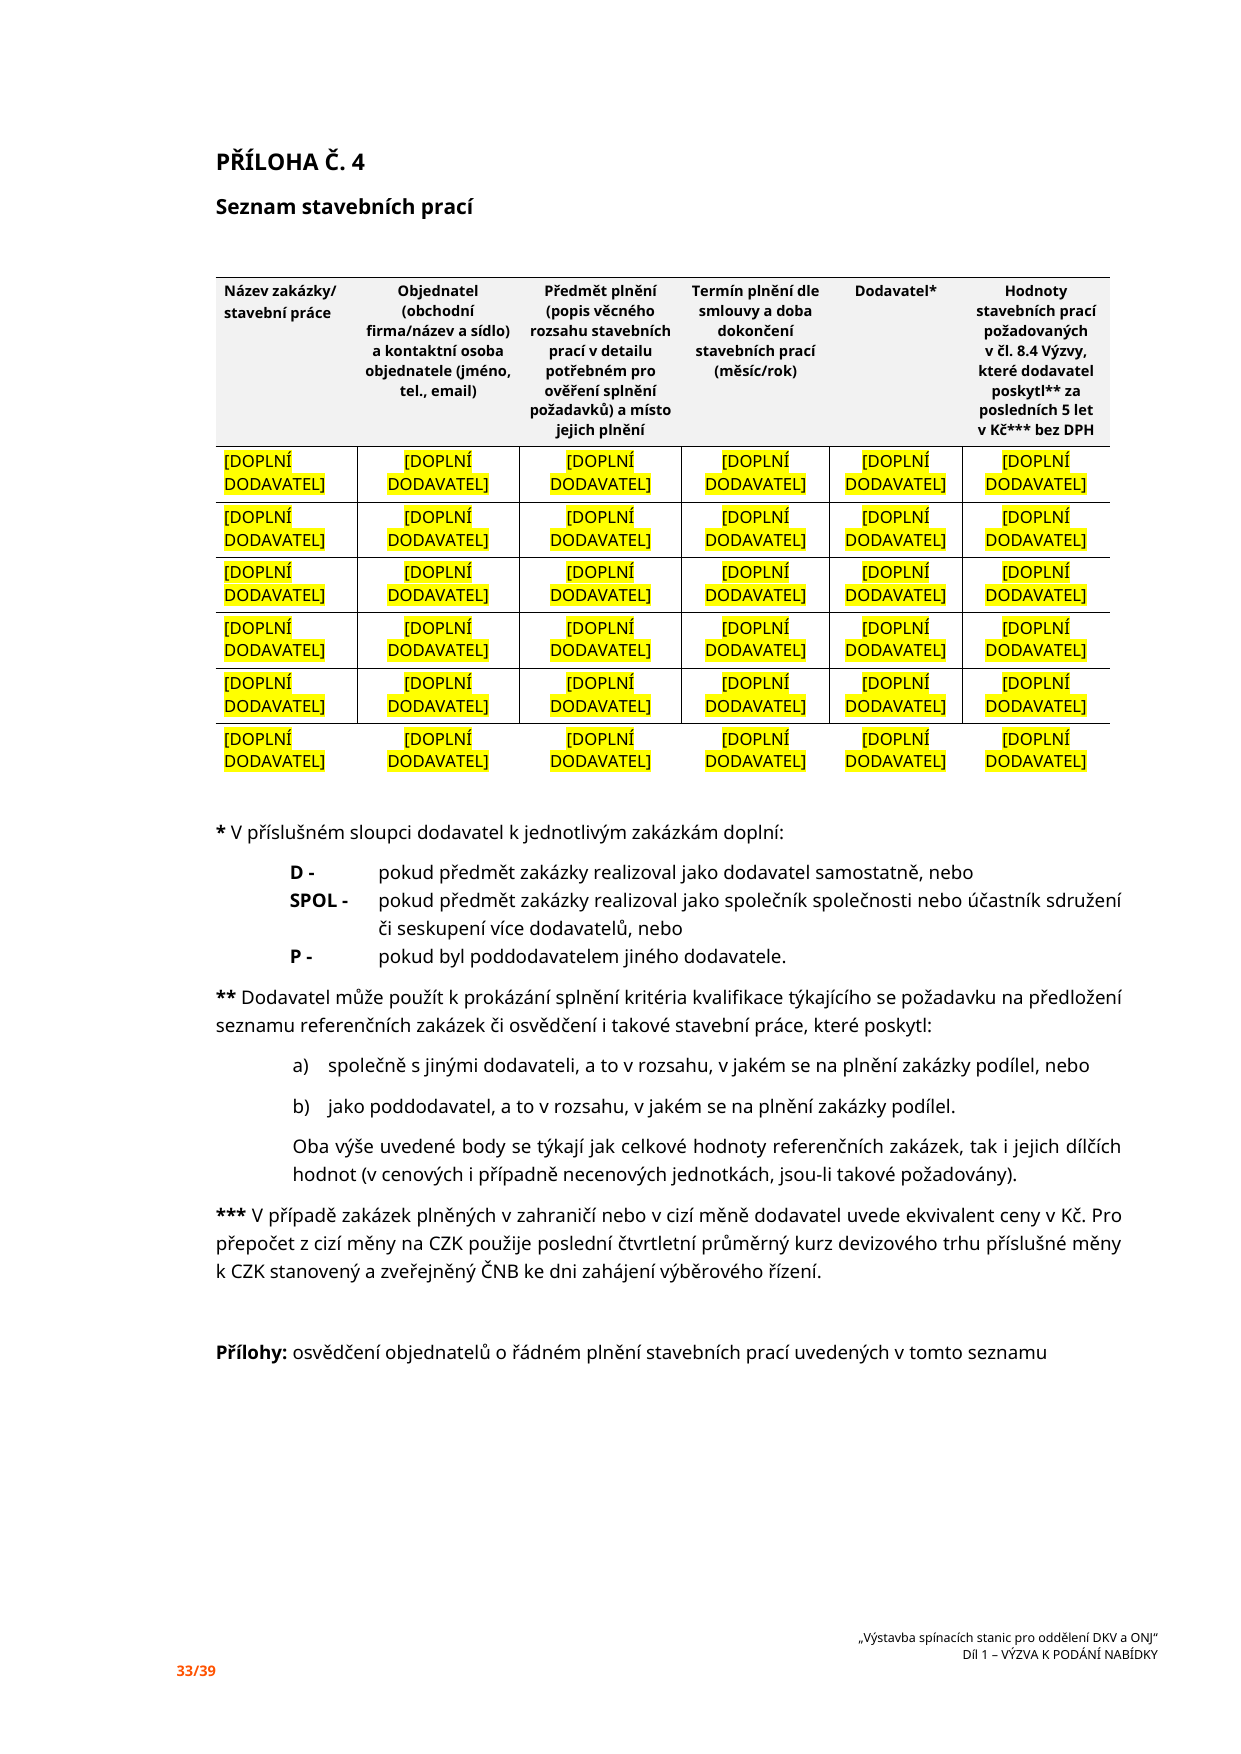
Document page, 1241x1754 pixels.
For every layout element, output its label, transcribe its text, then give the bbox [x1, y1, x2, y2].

table_cell [DOPLNÍ DODAVATEL] [216, 724, 357, 778]
table_header Objednatel (obchodní firma/název a sídlo) a kontaktní osoba objednatele (jméno, tel., email) [357, 278, 519, 446]
table_cell [DOPLNÍ DODAVATEL] [963, 558, 1110, 612]
text ** Dodavatel může použít k prokázání splnění kritéria kvalifikace týkajícího se požadavku na předložení seznamu referenčních zakázek či osvědčení i takové stavební práce, které poskytl: [216, 984, 1122, 1038]
text Seznam stavebních prací [216, 192, 1122, 221]
table_cell [DOPLNÍ DODAVATEL] [358, 503, 519, 557]
table_cell [DOPLNÍ DODAVATEL] [358, 447, 519, 501]
table_cell [DOPLNÍ DODAVATEL] [830, 447, 962, 501]
table_cell [DOPLNÍ DODAVATEL] [520, 447, 681, 501]
table_cell [DOPLNÍ DODAVATEL] [216, 669, 357, 723]
text Příloha č. 4 [216, 146, 1122, 177]
table_cell [DOPLNÍ DODAVATEL] [216, 558, 357, 612]
text SPOL - pokud předmět zakázky realizoval jako společník společnosti nebo účastník sdružení či seskupení více dodavatelů, nebo [289, 887, 1122, 941]
list Oba výše uvedené body se týkají jak celkové hodnoty referenčních zakázek, tak i jejich dílčích hodnot (v cenových i případně necenových jednotkách, jsou-li takové požadovány). [292, 1134, 1122, 1187]
table_cell [DOPLNÍ DODAVATEL] [829, 724, 962, 778]
table_cell [DOPLNÍ DODAVATEL] [963, 669, 1110, 723]
table_cell [DOPLNÍ DODAVATEL] [682, 558, 829, 612]
table_cell [DOPLNÍ DODAVATEL] [520, 558, 681, 612]
table_cell [DOPLNÍ DODAVATEL] [358, 558, 519, 612]
text Přílohy: osvědčení objednatelů o řádném plnění stavebních prací uvedených v tomto seznamu [216, 1339, 1122, 1365]
table_cell [DOPLNÍ DODAVATEL] [357, 724, 519, 778]
table_cell [DOPLNÍ DODAVATEL] [962, 724, 1110, 778]
table_header Termín plnění dle smlouvy a doba dokončení stavebních prací (měsíc/rok) [682, 278, 829, 446]
table_cell [DOPLNÍ DODAVATEL] [520, 503, 681, 557]
table_cell [DOPLNÍ DODAVATEL] [520, 669, 681, 723]
table_cell [DOPLNÍ DODAVATEL] [519, 724, 682, 778]
table_cell [DOPLNÍ DODAVATEL] [682, 447, 829, 501]
table_cell [DOPLNÍ DODAVATEL] [830, 669, 962, 723]
table_cell [DOPLNÍ DODAVATEL] [682, 724, 829, 778]
text *** V případě zakázek plněných v zahraničí nebo v cizí měně dodavatel uvede ekvivalent ceny v Kč. Pro přepočet z cizí měny na CZK použije poslední čtvrtletní průměrný kurz devizového trhu příslušné měny k CZK stanovený a zveřejněný ČNB ke dni zahájení výběrového řízení. [216, 1202, 1122, 1284]
table_cell [DOPLNÍ DODAVATEL] [358, 613, 519, 668]
table_header Hodnoty stavebních prací požadovaných v čl. 8.4 Výzvy, které dodavatel poskytl** za posledních 5 let v Kč*** bez DPH [962, 278, 1110, 446]
text * V příslušném sloupci dodavatel k jednotlivým zakázkám doplní: [216, 819, 1122, 844]
table_cell [DOPLNÍ DODAVATEL] [520, 613, 681, 668]
table_cell [DOPLNÍ DODAVATEL] [830, 503, 962, 557]
table_header Dodavatel* [829, 278, 962, 446]
table_cell [DOPLNÍ DODAVATEL] [216, 503, 357, 557]
table_cell [DOPLNÍ DODAVATEL] [216, 447, 357, 501]
table_cell [DOPLNÍ DODAVATEL] [216, 613, 357, 668]
table_cell [DOPLNÍ DODAVATEL] [682, 669, 829, 723]
table_cell [DOPLNÍ DODAVATEL] [830, 558, 962, 612]
table_header Název zakázky/ stavební práce [216, 278, 357, 446]
table_cell [DOPLNÍ DODAVATEL] [358, 669, 519, 723]
table_cell [DOPLNÍ DODAVATEL] [682, 613, 829, 668]
table_cell [DOPLNÍ DODAVATEL] [963, 613, 1110, 668]
table_header Předmět plnění (popis věcného rozsahu stavebních prací v detailu potřebném pro ověření splnění požadavků) a místo jejich plnění [519, 278, 682, 446]
list společně s jinými dodavateli, a to v rozsahu, v jakém se na plnění zakázky podílel, nebo [292, 1053, 1122, 1078]
text P - pokud byl poddodavatelem jiného dodavatele. [289, 943, 1122, 969]
table_cell [DOPLNÍ DODAVATEL] [682, 503, 829, 557]
table_cell [DOPLNÍ DODAVATEL] [963, 503, 1110, 557]
table_cell [DOPLNÍ DODAVATEL] [963, 447, 1110, 501]
text D - pokud předmět zakázky realizoval jako dodavatel samostatně, nebo [289, 859, 1122, 885]
table_cell [DOPLNÍ DODAVATEL] [830, 613, 962, 668]
text jako poddodavatel, a to v rozsahu, v jakém se na plnění zakázky podílel. [292, 1093, 1122, 1119]
